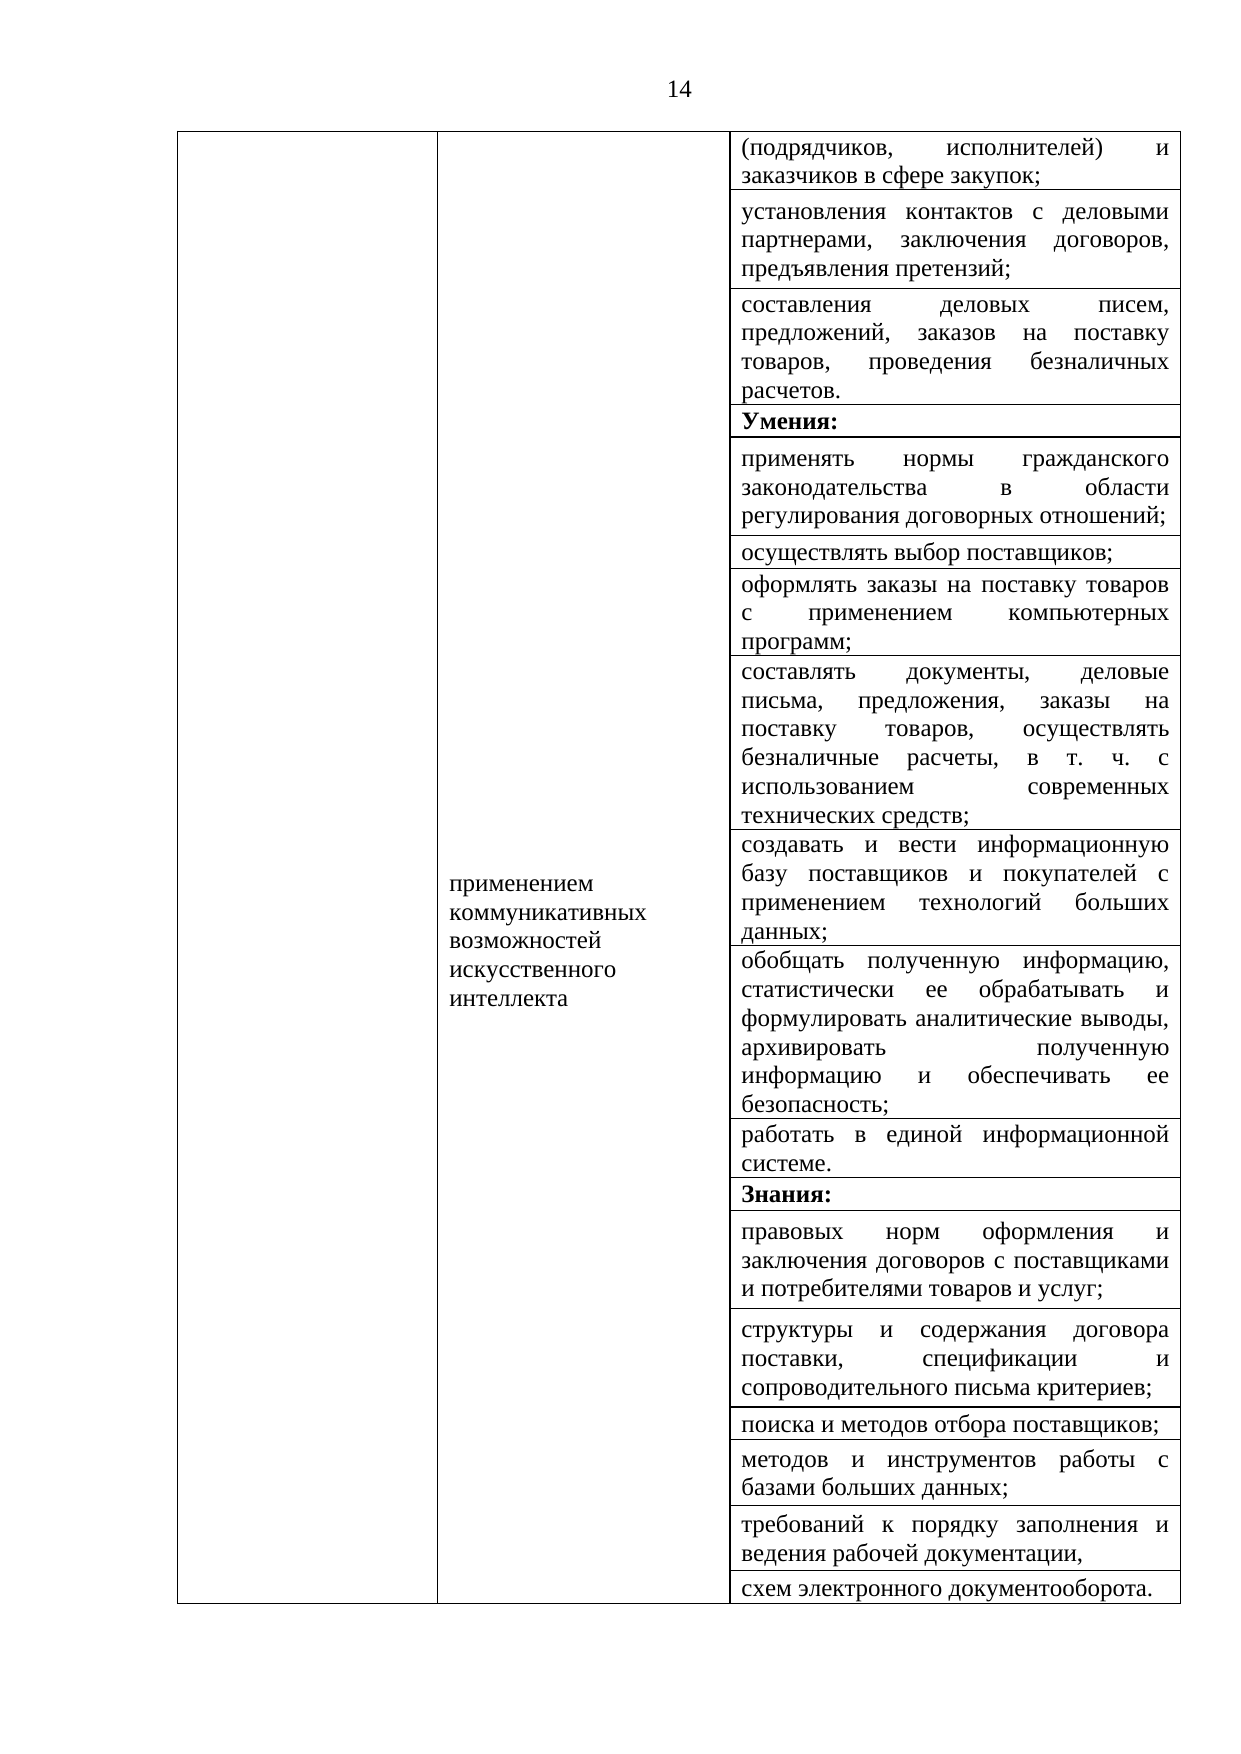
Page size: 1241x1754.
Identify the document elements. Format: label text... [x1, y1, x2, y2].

table_cell поиска и методов отбора поставщиков; [731, 1408, 1180, 1439]
table_cell методов и инструментов работы с базами больших данных; [731, 1440, 1180, 1505]
table_cell структуры и содержания договора поставки, спецификации и сопроводительного письма критериев; [731, 1309, 1180, 1406]
table_cell обобщать полученную информацию, статистически ее обрабатывать и формулировать аналитические выводы, архивировать полученную информацию и обеспечивать ее безопасность; [731, 946, 1180, 1118]
table_cell Знания: [731, 1178, 1180, 1209]
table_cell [731, 132, 1180, 189]
table_cell составлять документы, деловые письма, предложения, заказы на поставку товаров, осуществлять безналичные расчеты, в т. ч. с использованием современных технических средств; [731, 656, 1180, 828]
table_cell создавать и вести информационную базу поставщиков и покупателей с применением технологий больших данных; [731, 830, 1180, 944]
table_cell правовых норм оформления и заключения договоров с поставщиками и потребителями товаров и услуг; [731, 1211, 1180, 1308]
table_cell Умения: [731, 405, 1180, 436]
table_cell установления контактов с деловыми партнерами, заключения договоров, предъявления претензий; [731, 190, 1180, 288]
table_cell требований к порядку заполнения и ведения рабочей документации, [731, 1506, 1180, 1570]
table_cell применять нормы гражданского законодательства в области регулирования договорных отношений; [731, 438, 1180, 535]
table_cell работать в единой информационной системе. [731, 1119, 1180, 1177]
table_cell осуществлять выбор поставщиков; [731, 536, 1180, 568]
table_cell составления деловых писем, предложений, заказов на поставку товаров, проведения безналичных расчетов. [731, 289, 1180, 404]
table_cell оформлять заказы на поставку товаров с применением компьютерных программ; [731, 569, 1180, 655]
table_cell схем электронного документооборота. [731, 1571, 1180, 1603]
